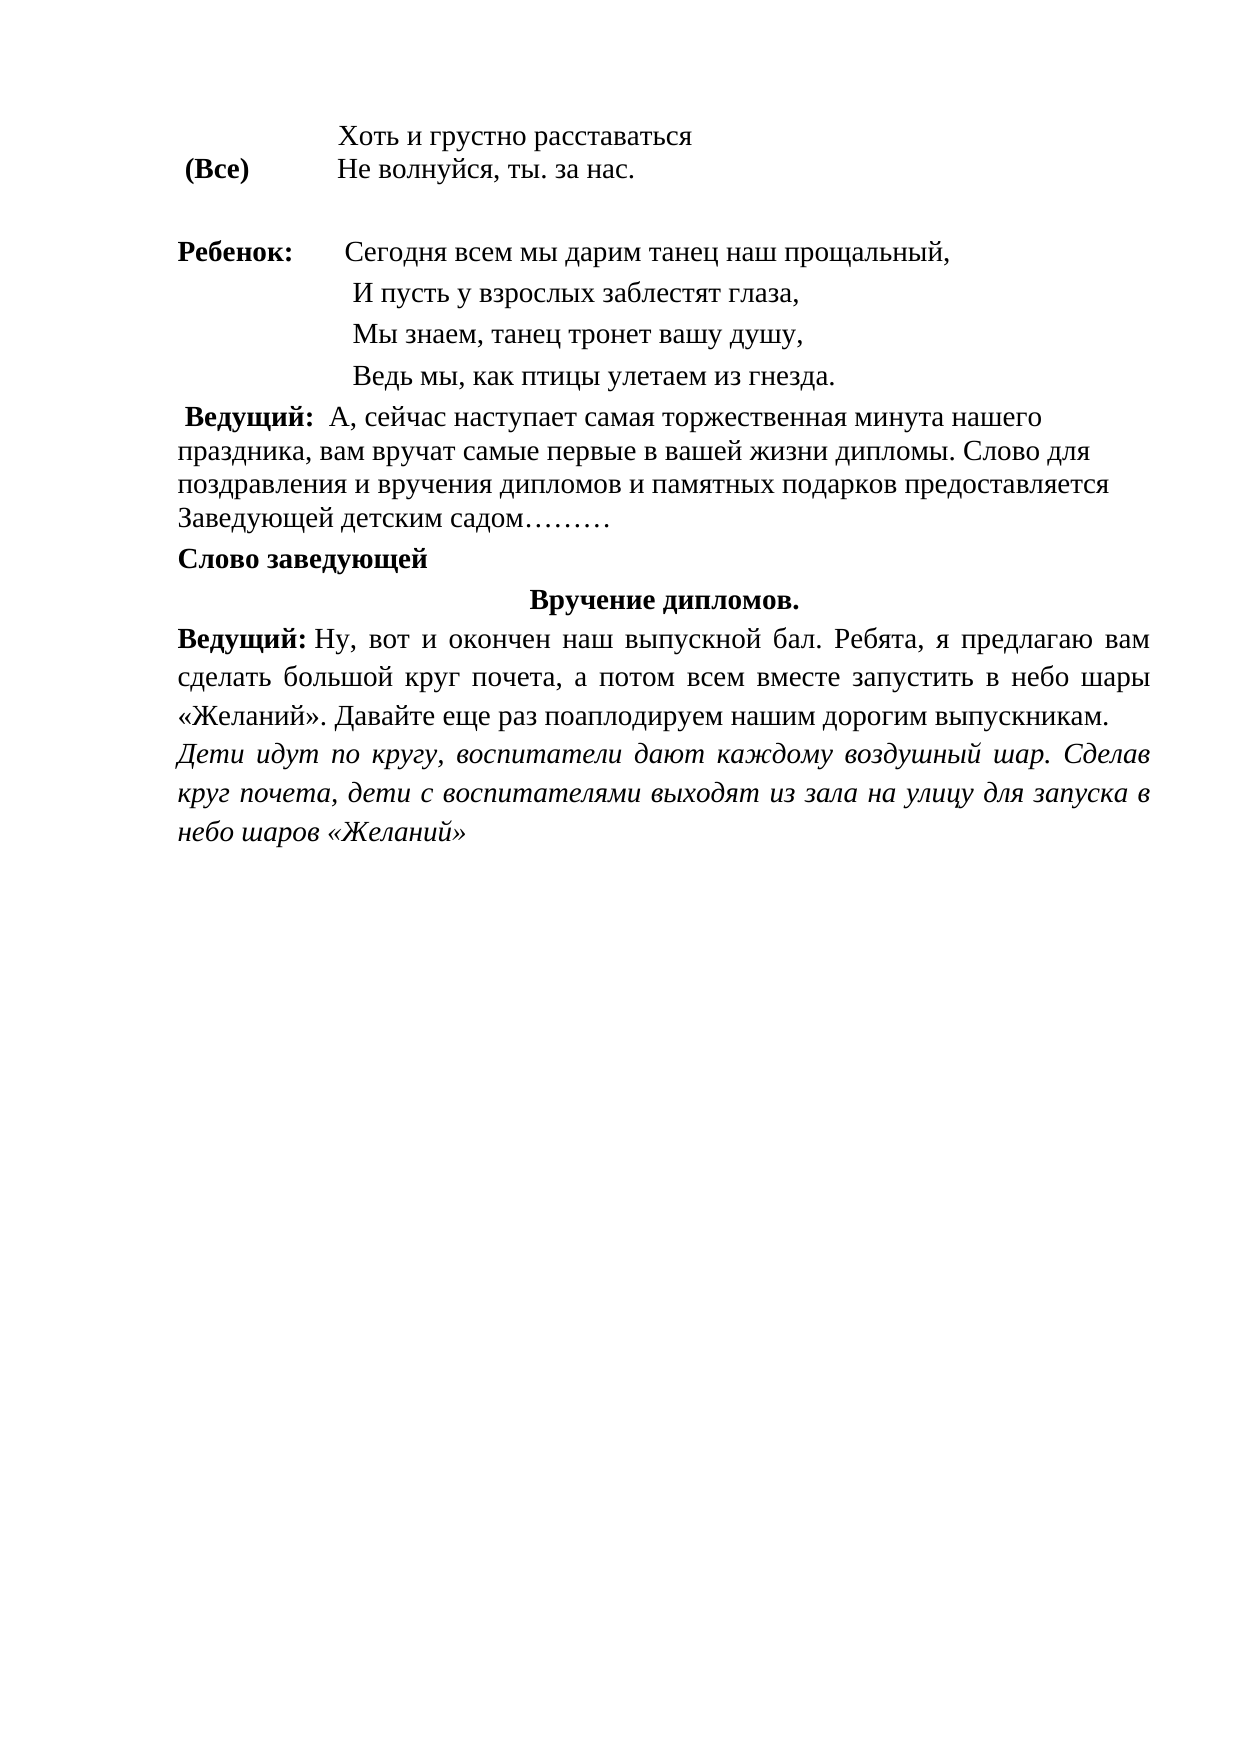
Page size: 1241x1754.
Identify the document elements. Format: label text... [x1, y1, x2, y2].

text И пусть у взрослых заблестят глаза, [177, 275, 1152, 308]
text Мы знаем, танец тронет вашу душу, [177, 316, 1152, 350]
text Ведь мы, как птицы улетаем из гнезда. [177, 358, 1152, 391]
text Хоть и грустно расставаться [177, 118, 1152, 152]
text Ведущий: Ну, вот и окончен наш выпускной бал. Ребята, я предлагаю вам сделать большой круг почета, а потом всем вместе запустить в небо шары «Желаний». Давайте еще раз поаплодируем нашим дорогим выпускникам. [177, 621, 1152, 732]
text Ребенок: Сегодня всем мы дарим танец наш прощальный, [177, 234, 1152, 267]
text Слово заведующей [177, 541, 1152, 574]
text Дети идут по кругу, воспитатели дают каждому воздушный шар. Сделав круг почета, дети с воспитателями выходят из зала на улицу для запуска в небо шаров «Желаний» [177, 737, 1152, 847]
text (Все) Не волнуйся, ты. за нас. [177, 152, 1152, 185]
text Ведущий: А, сейчас наступает самая торжественная минута нашего праздника, вам вручат самые первые в вашей жизни дипломы. Слово для поздравления и вручения дипломов и памятных подарков предоставляется Заведующей детским садом……… [177, 399, 1152, 533]
text Вручение дипломов. [177, 582, 1152, 616]
